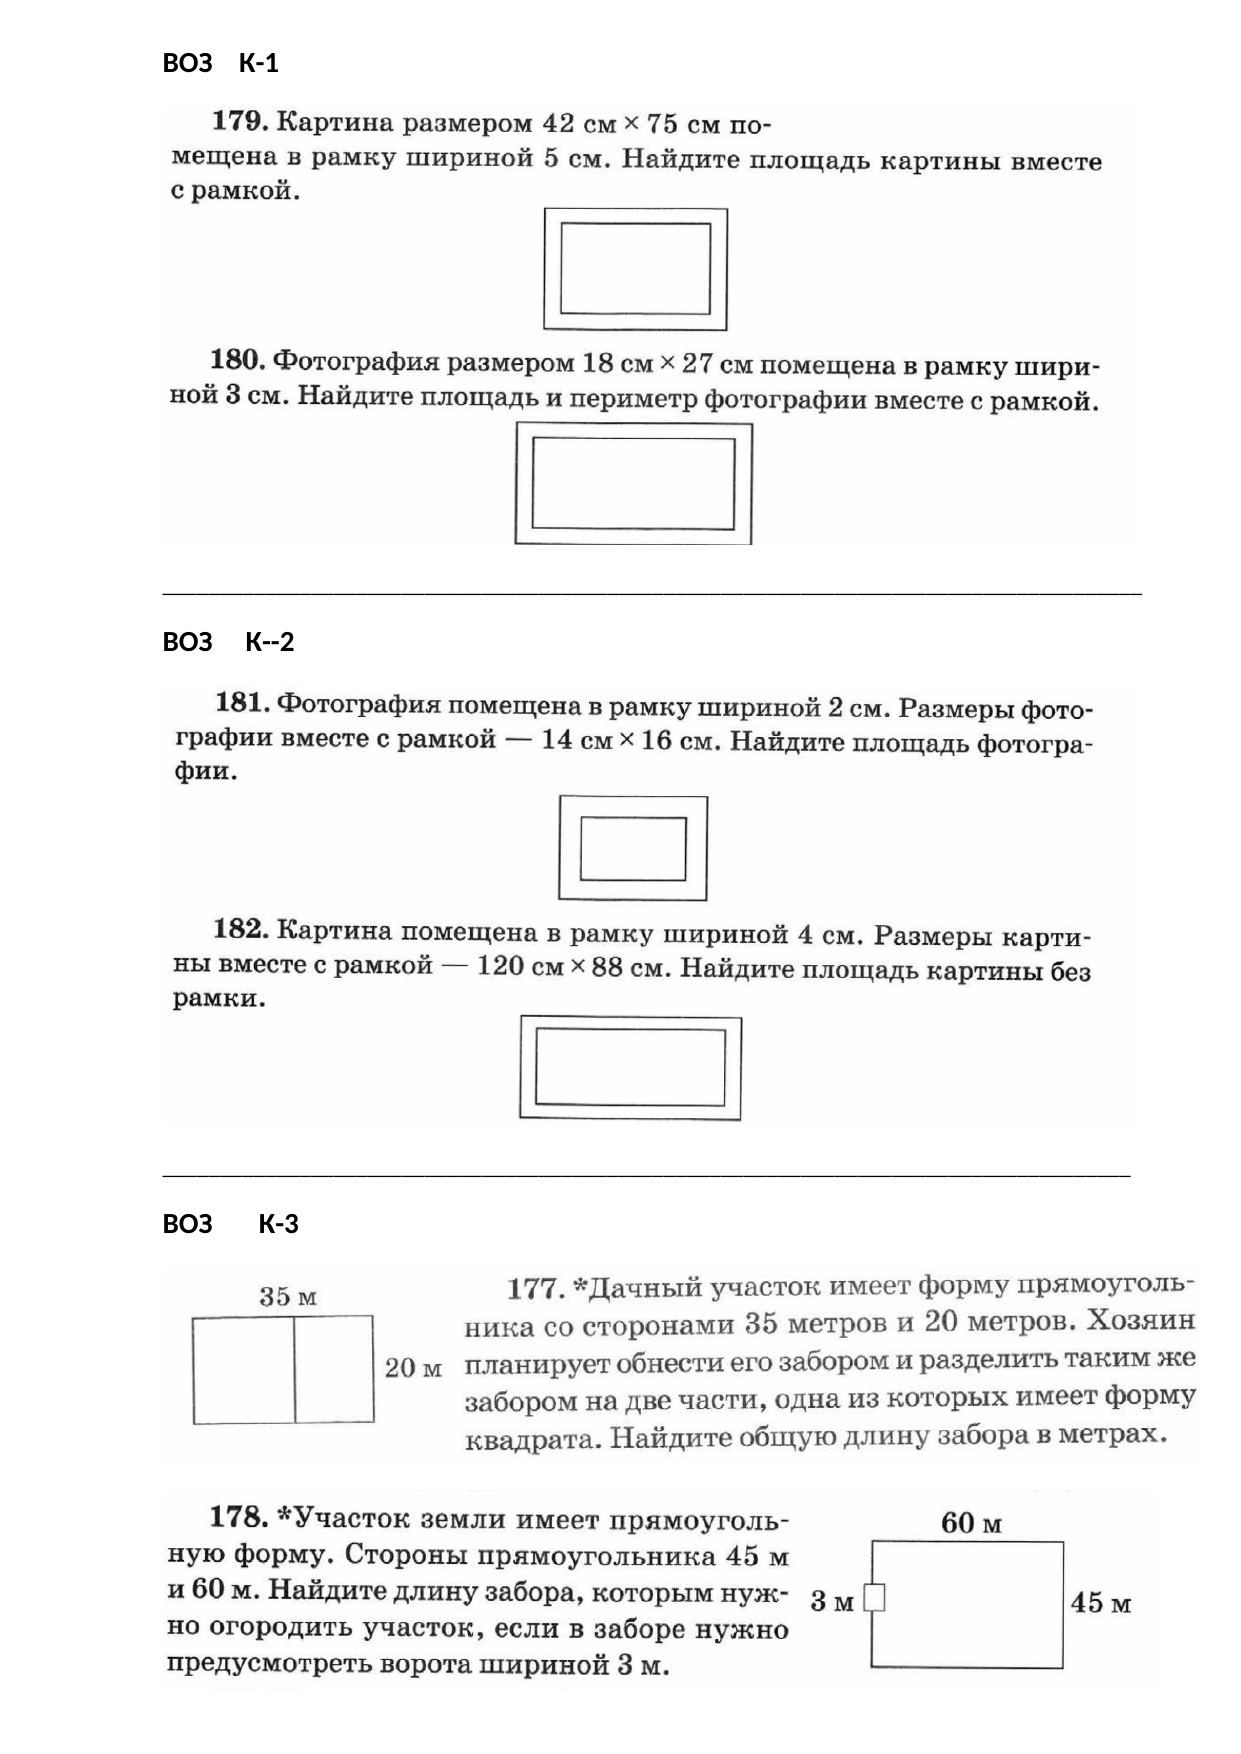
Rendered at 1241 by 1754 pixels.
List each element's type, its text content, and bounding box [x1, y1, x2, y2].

text ВОЗ К-1 [162, 44, 1165, 80]
text ______________________________________________________________________________________ [162, 570, 1165, 598]
picture [162, 1490, 1158, 1691]
text _____________________________________________________________________________________ [162, 1152, 1165, 1180]
text ВОЗ К--2 [162, 623, 1165, 658]
picture [162, 106, 1136, 545]
picture [162, 1266, 1202, 1466]
text ВОЗ К-3 [162, 1205, 1165, 1241]
picture [162, 684, 1136, 1127]
